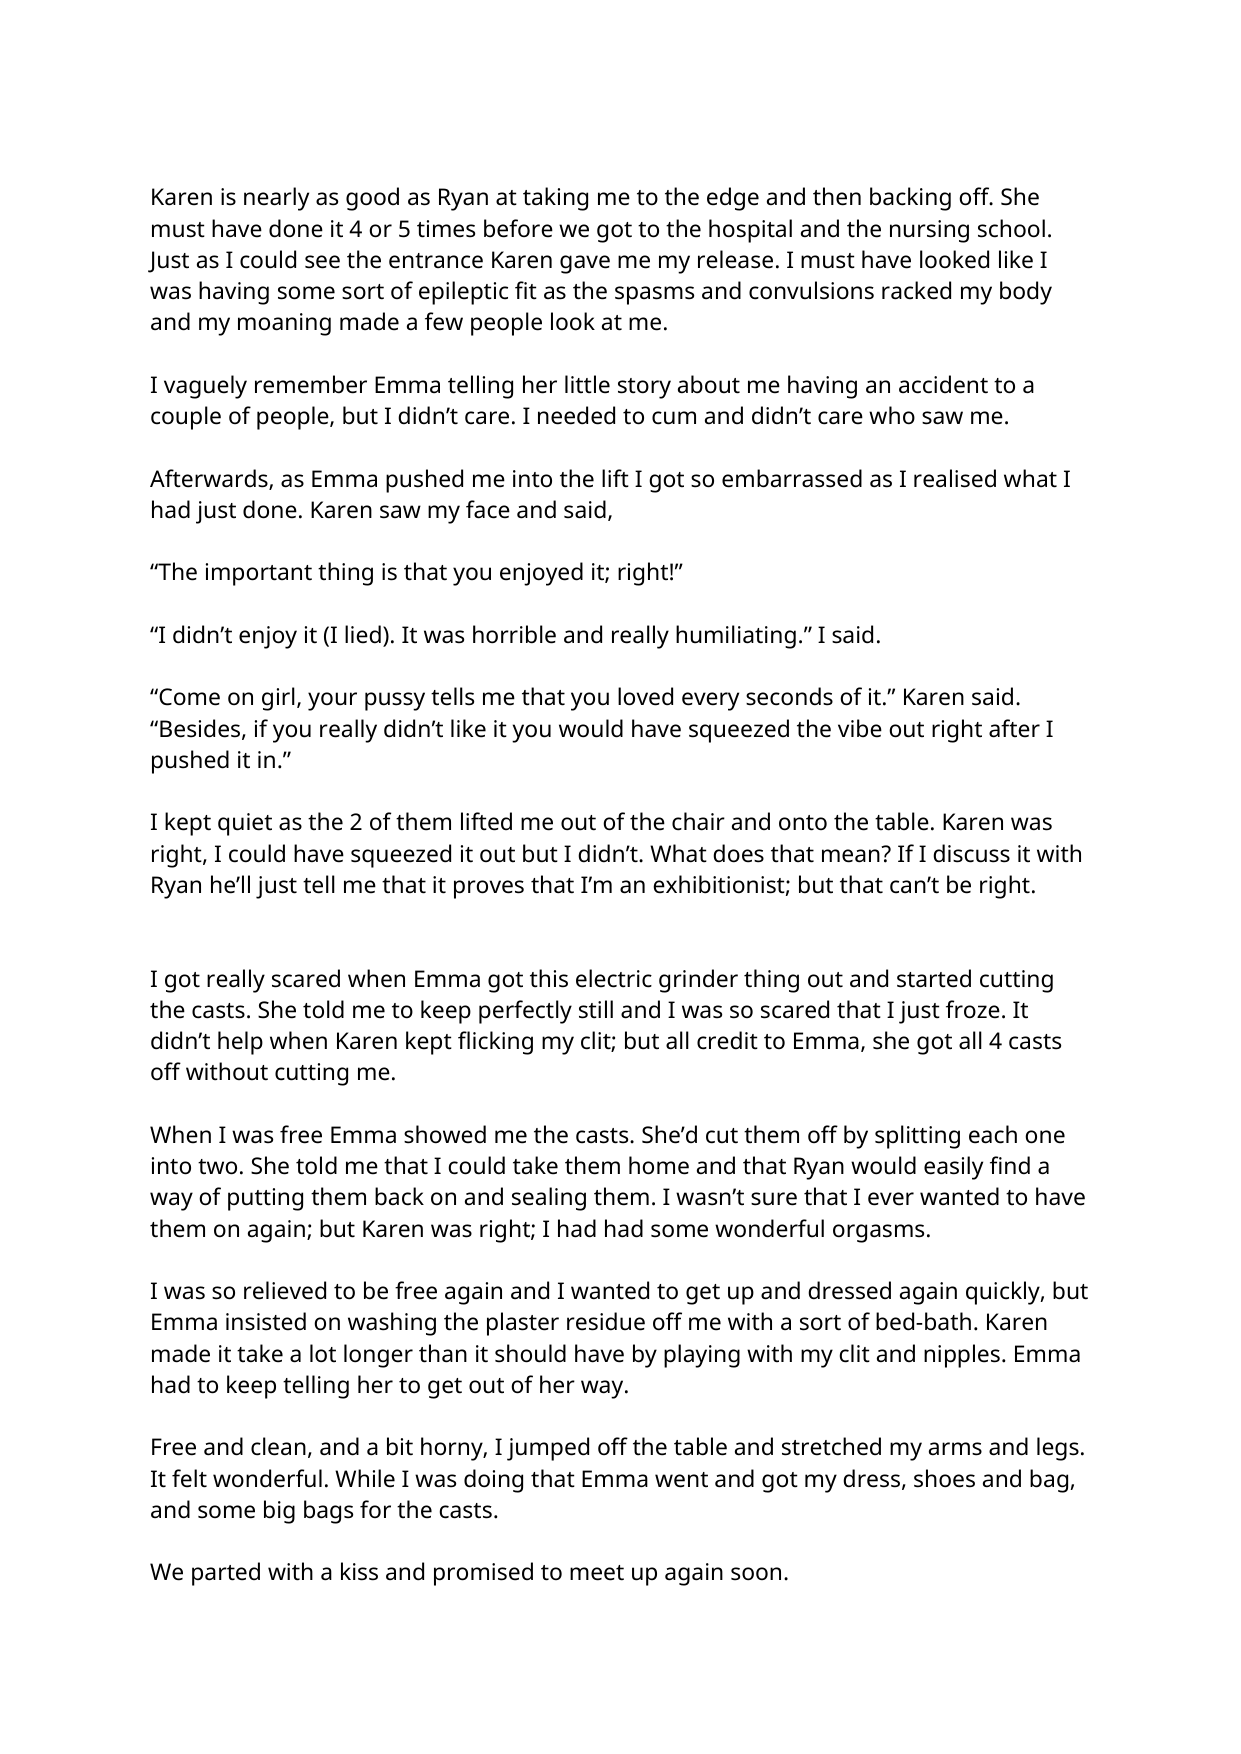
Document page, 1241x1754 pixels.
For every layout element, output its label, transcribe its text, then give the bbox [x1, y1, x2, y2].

text When I was free Emma showed me the casts. She’d cut them off by splitting each one into two. She told me that I could take them home and that Ryan would easily find a way of putting them back on and sealing them. I wasn’t sure that I ever wanted to have them on again; but Karen was right; I had had some wonderful orgasms. [150, 1119, 1090, 1244]
text “I didn’t enjoy it (I lied). It was horrible and really humiliating.” I said. [150, 619, 1090, 650]
text I got really scared when Emma got this electric grinder thing out and started cutting the casts. She told me to keep perfectly still and I was so scared that I just froze. It didn’t help when Karen kept flicking my clit; but all credit to Emma, she got all 4 casts off without cutting me. [150, 962, 1090, 1087]
text I kept quiet as the 2 of them lifted me out of the chair and onto the table. Karen was right, I could have squeezed it out but I didn’t. What does that mean? If I discuss it with Ryan he’ll just tell me that it proves that I’m an exhibitionist; but that can’t be right. [150, 806, 1090, 900]
text We parted with a kiss and promised to meet up again soon. [150, 1556, 1090, 1587]
text I was so relieved to be free again and I wanted to get up and dressed again quickly, but Emma insisted on washing the plaster residue off me with a sort of bed-bath. Karen made it take a lot longer than it should have by playing with my clit and nipples. Emma had to keep telling her to get out of her way. [150, 1275, 1090, 1400]
text I vaguely remember Emma telling her little story about me having an accident to a couple of people, but I didn’t care. I needed to cum and didn’t care who saw me. [150, 369, 1090, 431]
text Afterwards, as Emma pushed me into the lift I got so embarrassed as I realised what I had just done. Karen saw my face and said, [150, 462, 1090, 525]
text Karen is nearly as good as Ryan at taking me to the edge and then backing off. She must have done it 4 or 5 times before we got to the hospital and the nursing school. Just as I could see the entrance Karen gave me my release. I must have looked like I was having some sort of epileptic fit as the spasms and convulsions racked my body and my moaning made a few people look at me. [150, 181, 1090, 337]
text “The important thing is that you enjoyed it; right!” [150, 556, 1090, 587]
text “Come on girl, your pussy tells me that you loved every seconds of it.” Karen said. “Besides, if you really didn’t like it you would have squeezed the vibe out right after I pushed it in.” [150, 681, 1090, 775]
text Free and clean, and a bit horny, I jumped off the table and stretched my arms and legs. It felt wonderful. While I was doing that Emma went and got my dress, shoes and bag, and some big bags for the casts. [150, 1431, 1090, 1525]
